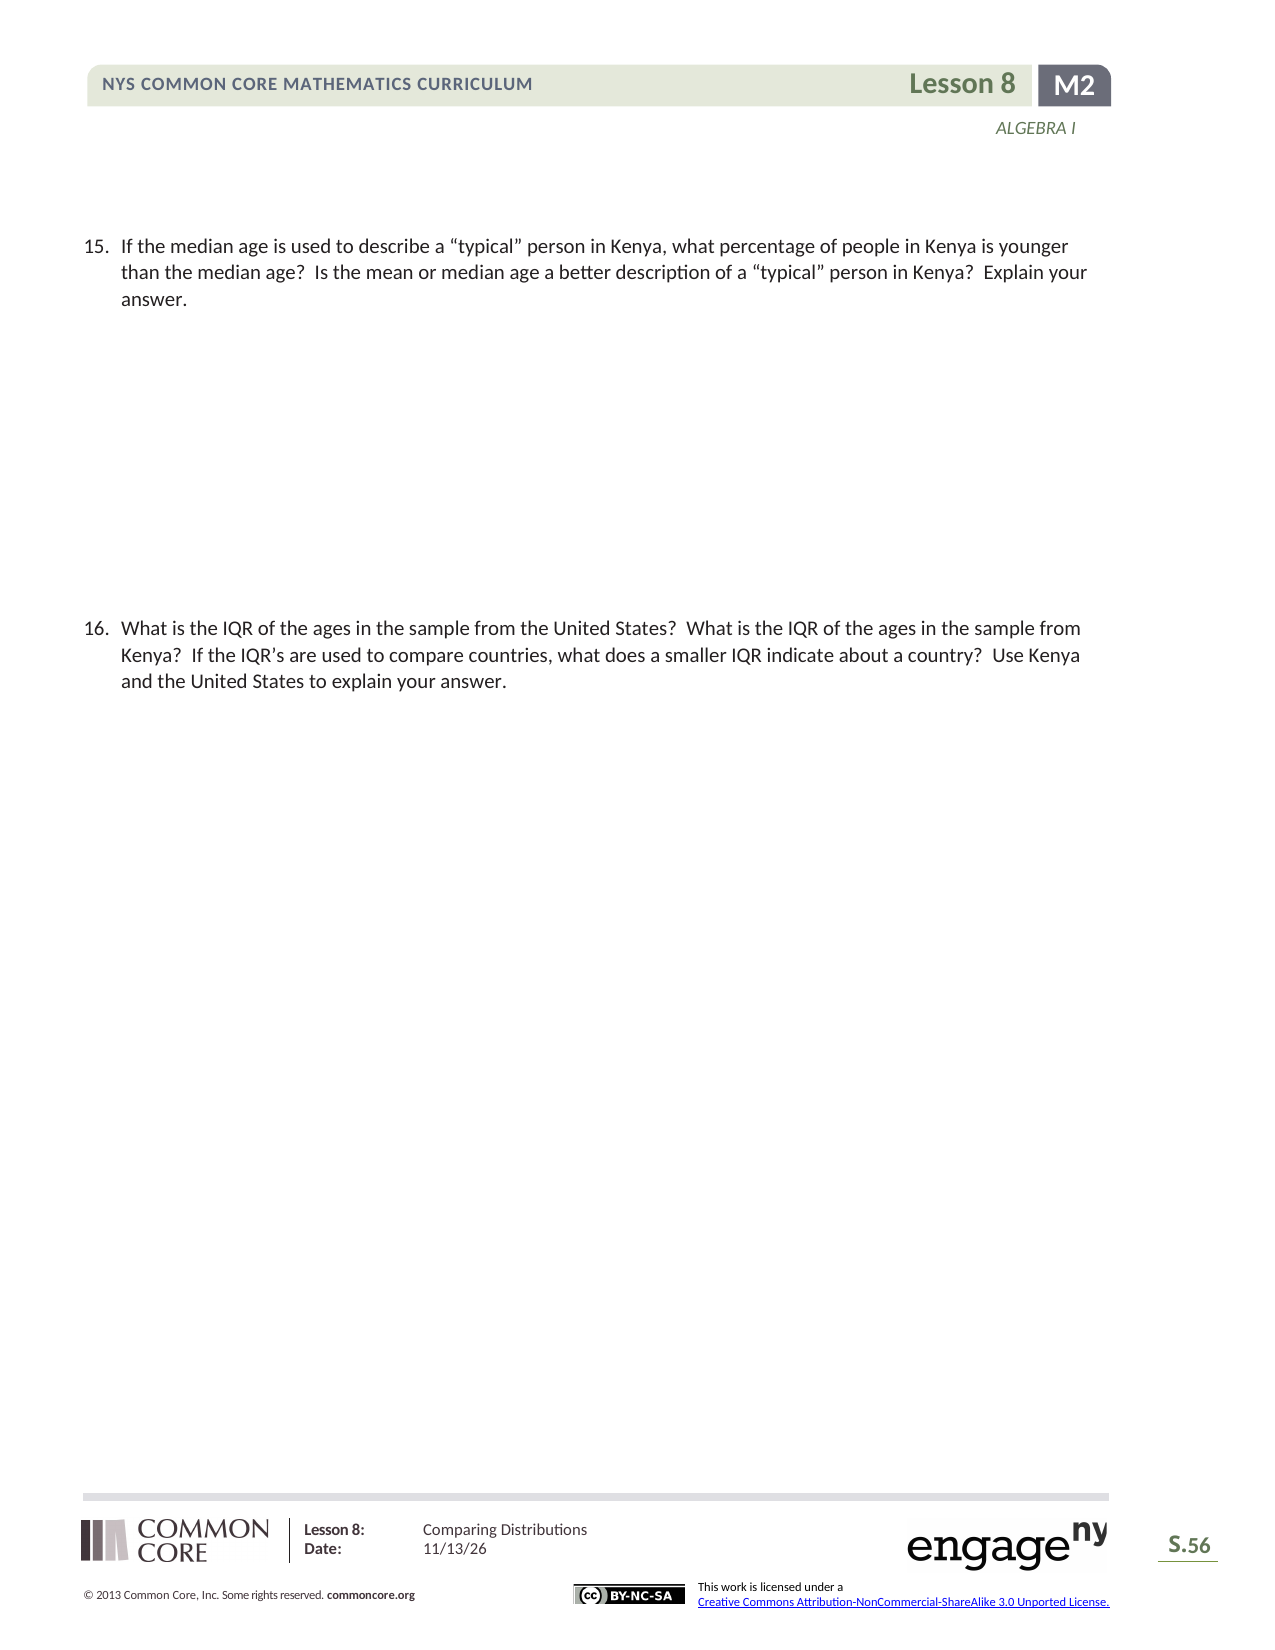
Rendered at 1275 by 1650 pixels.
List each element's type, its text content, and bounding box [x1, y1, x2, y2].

picture [906, 1518, 1107, 1573]
picture [81, 1517, 269, 1562]
text What is the IQR of the ages in the sample from the United States? What is the IQR of the ages in the sample from Kenya? If the IQR’s are used to compare countries, what does a smaller IQR indicate about a country? Use Kenya and the United States to explain your answer. [83, 615, 1108, 694]
list If the median age is used to describe a “typical” person in Kenya, what percentage of people in Kenya is younger than the median age? Is the mean or median age a better description of a “typical” person in Kenya? Explain your answer. [83, 233, 1108, 312]
picture [572, 1584, 685, 1604]
